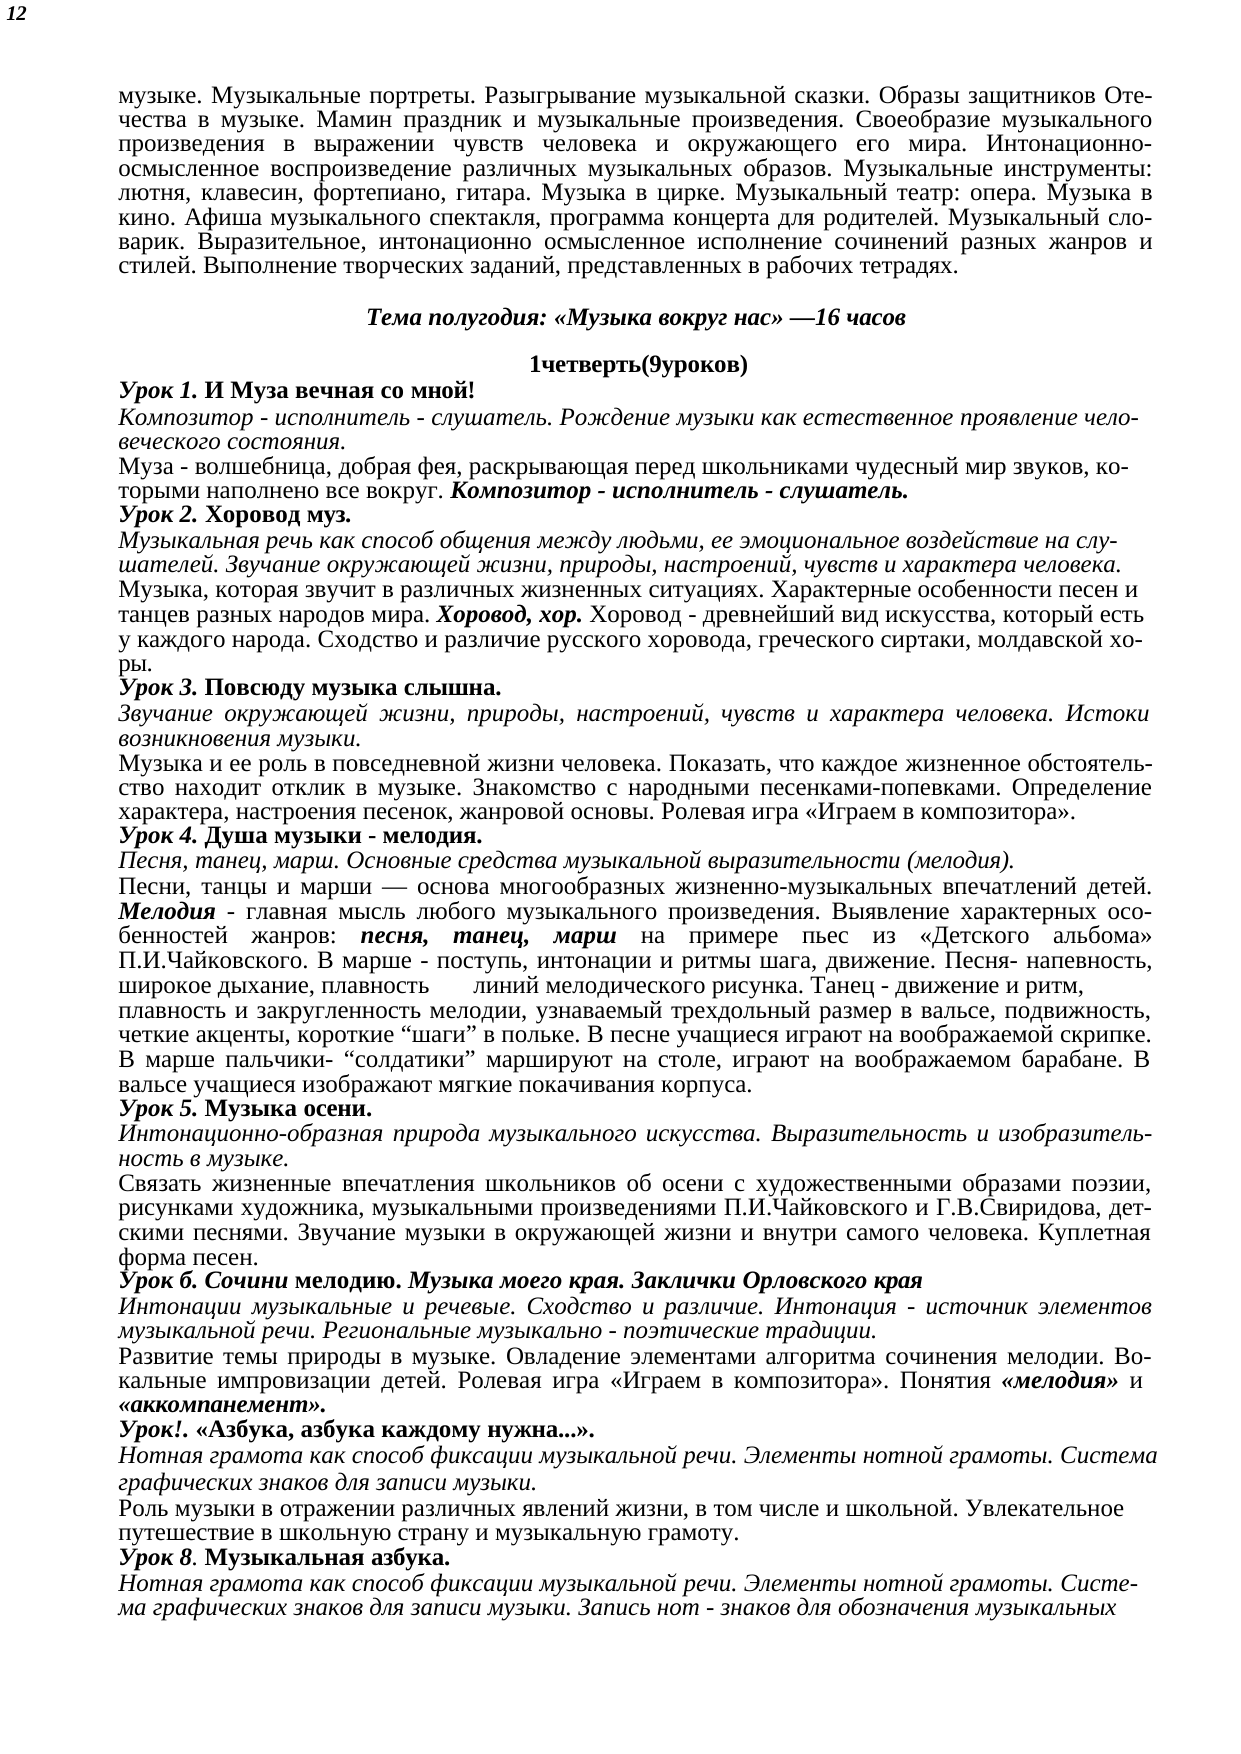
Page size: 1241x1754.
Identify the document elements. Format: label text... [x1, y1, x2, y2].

text Песня, танец, марш. Основные средства музыкальной выразительности (мелодия). [118, 848, 1226, 873]
subtitle Урок!. «Азбука, азбука каждому нужна...». [118, 1417, 1226, 1442]
text «аккомпанемент». [118, 1394, 1226, 1417]
text Урок 5. Музыка осени. [118, 1098, 1226, 1121]
text Урок б. Сочини мелодию. Музыка моего края. Заклички Орловского края [118, 1271, 1226, 1293]
text Урок 8. Музыкальная азбука. [118, 1546, 1226, 1570]
text Музыка и ее роль в повседневной жизни человека. Показать, что каждое жизненное обстоятель- ство находит отклик в музыке. Знакомство с народными песенками-попевками. Определение характера, настроения песенок, жанровой основы. Ролевая игра «Играем в композитора». [118, 752, 1153, 825]
text Музыкальная речь как способ общения между людьми, ее эмоциональное воздействие на слу- шателей. Звучание окружающей жизни, природы, настроений, чувств и характера человека. Музыка, которая звучит в различных жизненных ситуациях. Характерные особенности песен и танцев разных народов мира. Хоровод, хор. Хоровод - древнейший вид искусства, который есть у каждого народа. Сходство и различие русского хоровода, греческого сиртаки, молдавской хо- ры. [118, 529, 1146, 677]
text Роль музыки в отражении различных явлений жизни, в том числе и школьной. Увлекательное путешествие в школьную страну и музыкальную грамоту. [118, 1497, 1226, 1546]
text Нотная грамота как способ фиксации музыкальной речи. Элементы нотной грамоты. Систе- ма графических знаков для записи музыки. Запись нот - знаков для обозначения музыкальных [118, 1571, 1151, 1621]
text Урок 3. Повсюду музыка слышна. [118, 677, 1226, 700]
text Развитие темы природы в музыке. Овладение элементами алгоритма сочинения мелодии. Во- кальные импровизации детей. Ролевая игра «Играем в композитора». Понятия «мелодия» и [118, 1344, 1153, 1394]
text Урок 4. Душа музыки - мелодия. [118, 825, 1226, 848]
text Урок 2. Хоровод муз. [118, 504, 1226, 527]
text Песни, танцы и марши — основа многообразных жизненно-музыкальных впечатлений детей. Мелодия - главная мысль любого музыкального произведения. Выявление характерных осо- бенностей жанров: песня, танец, марш на примере пьес из «Детского альбома» П.И.Чайковского. В марше - поступь, интонации и ритмы шага, движение. Песня- напевность, широкое дыхание, плавность линий мелодического рисунка. Танец - движение и ритм, [118, 875, 1153, 999]
text Интонации музыкальные и речевые. Сходство и различие. Интонация - источник элементов музыкальной речи. Региональные музыкально - поэтические традиции. [118, 1295, 1153, 1344]
text Звучание окружающей жизни, природы, настроений, чувств и характера человека. Истоки возникновения музыки. [118, 702, 1150, 751]
text плавность и закругленность мелодии, узнаваемый трехдольный размер в вальсе, подвижность, четкие акценты, короткие “шаги” в польке. В песне учащиеся играют на воображаемой скрипке. В марше пальчики- “солдатики” маршируют на столе, играют на воображаемом барабане. В вальсе учащиеся изображают мягкие покачивания корпуса. [118, 999, 1152, 1098]
text Тема полугодия: «Музыка вокруг нас» —16 часов [141, 302, 1130, 331]
subtitle 1четверть(9уроков) [142, 350, 1135, 377]
text Интонационно-образная природа музыкального искусства. Выразительность и изобразитель- ность в музыке. [118, 1122, 1153, 1171]
text Урок 1. И Муза вечная со мной! [118, 377, 1226, 404]
text Нотная грамота как способ фиксации музыкальной речи. Элементы нотной грамоты. Система графических знаков для записи музыки. [118, 1443, 1226, 1496]
text Композитор - исполнитель - слушатель. Рождение музыки как естественное проявление чело- веческого состояния. [118, 405, 1226, 455]
text Муза - волшебница, добрая фея, раскрывающая перед школьниками чудесный мир звуков, ко- торыми наполнено все вокруг. Композитор - исполнитель - слушатель. [118, 455, 1151, 504]
text музыке. Музыкальные портреты. Разыгрывание музыкальной сказки. Образы защитников Оте- чества в музыке. Мамин праздник и музыкальные произведения. Своеобразие музыкального произведения в выражении чувств человека и окружающего его мира. Интонационно- осмысленное воспроизведение различных музыкальных образов. Музыкальные инструменты: лютня, клавесин, фортепиано, гитара. Музыка в цирке. Музыкальный театр: опера. Музыка в кино. Афиша музыкального спектакля, программа концерта для родителей. Музыкальный сло- варик. Выразительное, интонационно осмысленное исполнение сочинений разных жанров и стилей. Выполнение творческих заданий, представленных в рабочих тетрадях. [118, 83, 1153, 279]
text Связать жизненные впечатления школьников об осени с художественными образами поэзии, рисунками художника, музыкальными произведениями П.И.Чайковского и Г.В.Свиридова, дет- скими песнями. Звучание музыки в окружающей жизни и внутри самого человека. Куплетная форма песен. [118, 1171, 1153, 1271]
